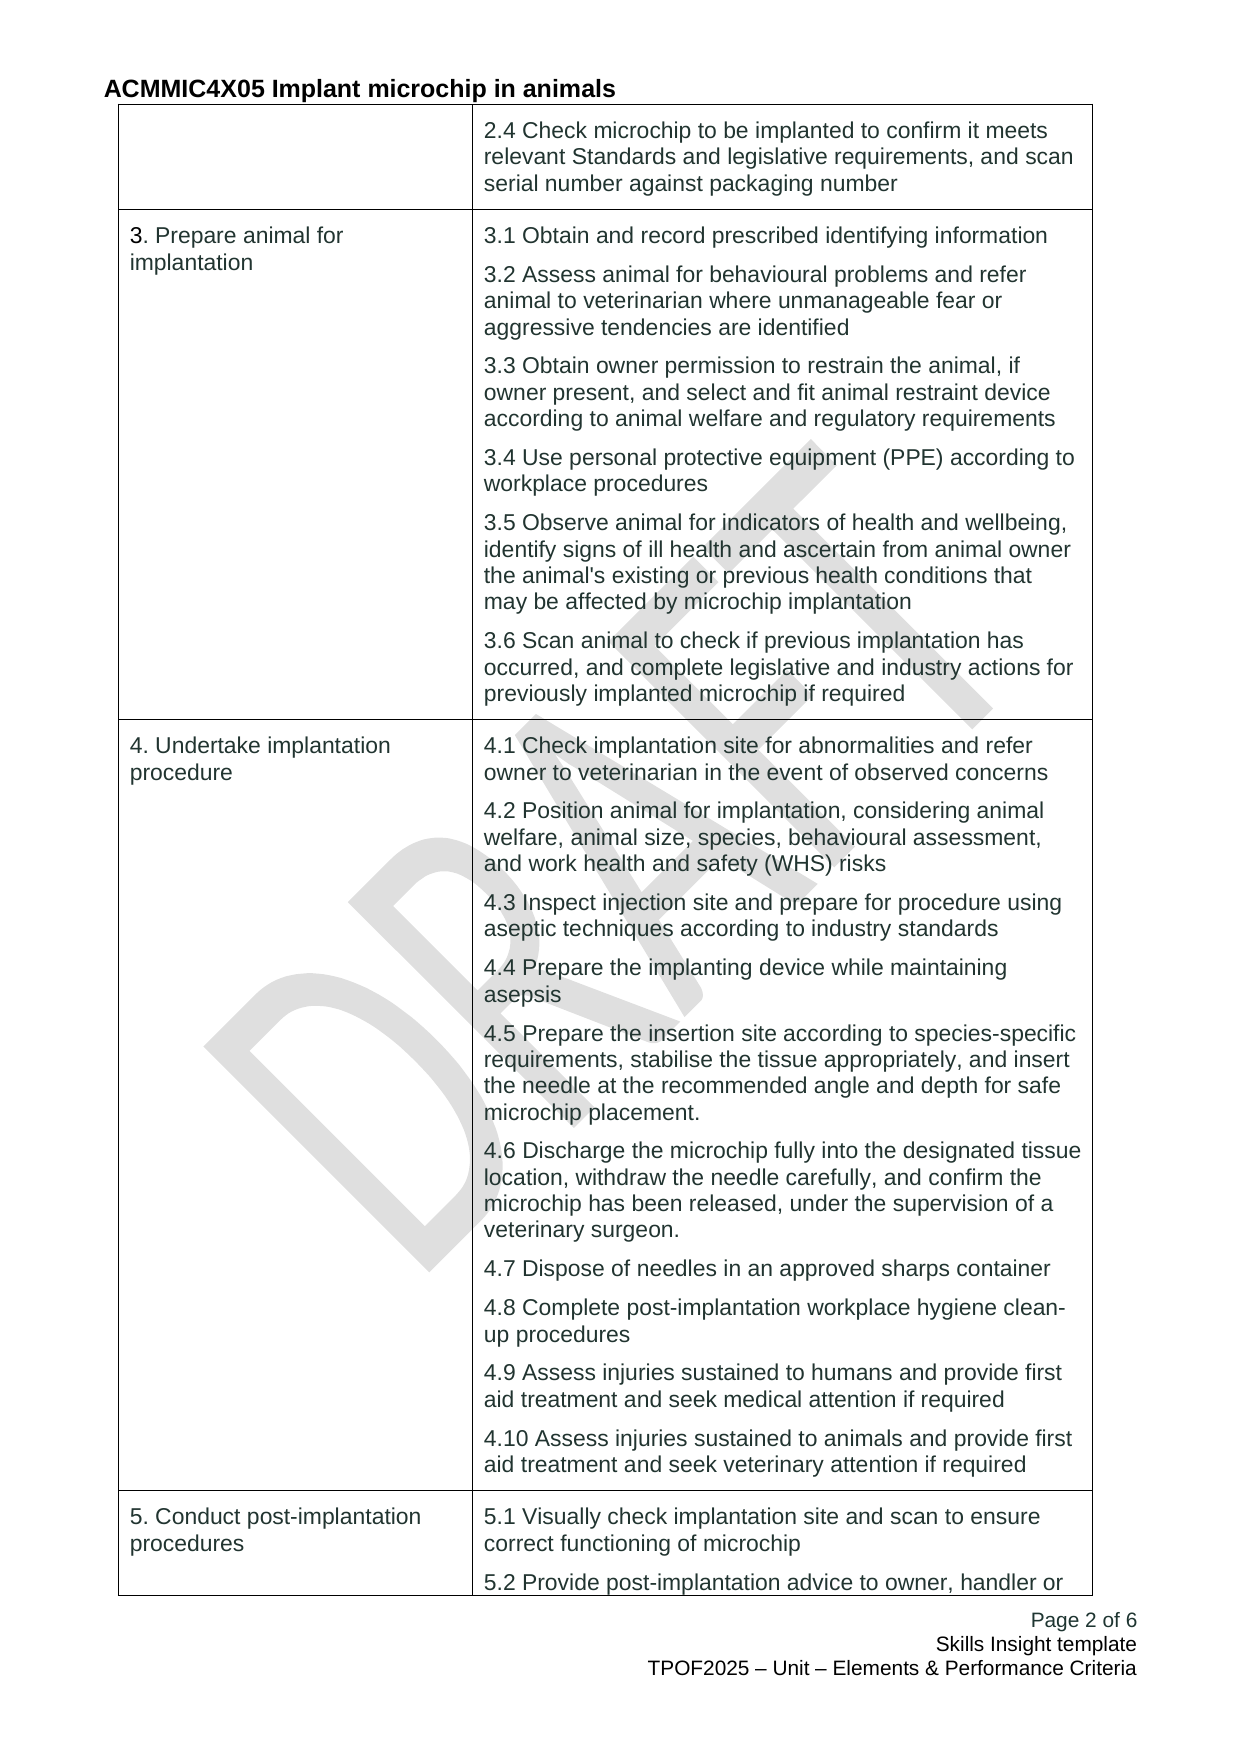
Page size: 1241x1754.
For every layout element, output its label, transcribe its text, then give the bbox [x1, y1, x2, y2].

table_cell 3. Prepare animal for implantation [119, 210, 472, 719]
table_cell 4.1 Check implantation site for abnormalities and refer owner to veterinarian in the event of observed concerns 4.2 Position animal for implantation, considering animal welfare, animal size, species, behavioural assessment, and work health and safety (WHS) risks 4.3 Inspect injection site and prepare for procedure using aseptic techniques according to industry standards 4.4 Prepare the implanting device while maintaining asepsis 4.5 Prepare the insertion site according to species-specific requirements, stabilise the tissue appropriately, and insert the needle at the recommended angle and depth for safe microchip placement. 4.6 Discharge the microchip fully into the designated tissue location, withdraw the needle carefully, and confirm the microchip has been released, under the supervision of a veterinary surgeon. 4.7 Dispose of needles in an approved sharps container 4.8 Complete post-implantation workplace hygiene clean-up procedures 4.9 Assess injuries sustained to humans and provide first aid treatment and seek medical attention if required 4.10 Assess injuries sustained to animals and provide first aid treatment and seek veterinary attention if required [473, 720, 1092, 1490]
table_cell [473, 1491, 1092, 1595]
table_cell 4. Undertake implantation procedure [119, 720, 472, 1490]
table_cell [473, 105, 1092, 208]
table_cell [119, 105, 472, 208]
table_cell 3.1 Obtain and record prescribed identifying information 3.2 Assess animal for behavioural problems and refer animal to veterinarian where unmanageable fear or aggressive tendencies are identified 3.3 Obtain owner permission to restrain the animal, if owner present, and select and fit animal restraint device according to animal welfare and regulatory requirements 3.4 Use personal protective equipment (PPE) according to workplace procedures 3.5 Observe animal for indicators of health and wellbeing, identify signs of ill health and ascertain from animal owner the animal's existing or previous health conditions that may be affected by microchip implantation 3.6 Scan animal to check if previous implantation has occurred, and complete legislative and industry actions for previously implanted microchip if required [473, 210, 1092, 719]
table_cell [119, 1491, 472, 1595]
